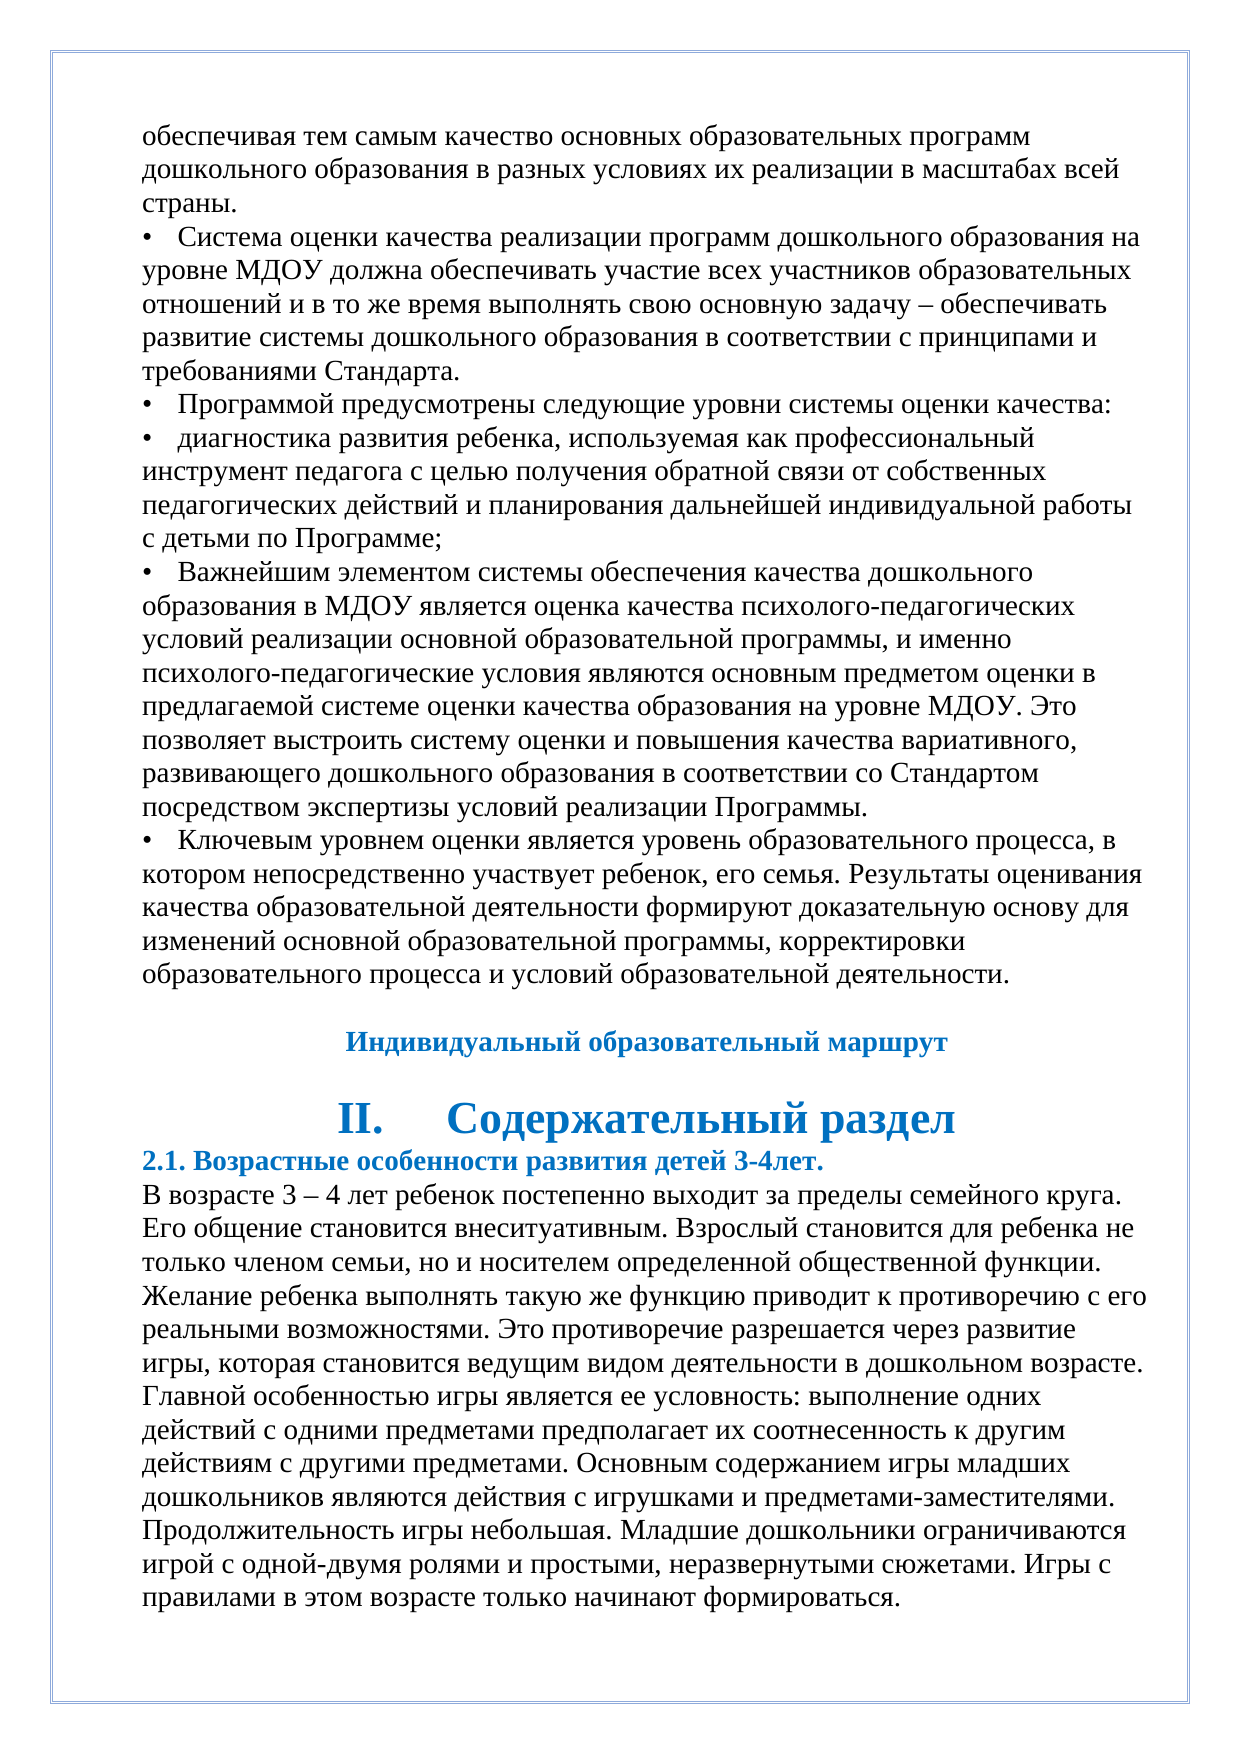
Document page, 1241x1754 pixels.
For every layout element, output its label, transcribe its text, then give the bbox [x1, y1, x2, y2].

text • Система оценки качества реализации программ дошкольного образования на уровне МДОУ должна обеспечивать участие всех участников образовательных отношений и в то же время выполнять свою основную задачу – обеспечивать развитие системы дошкольного образования в соответствии с принципами и требованиями Стандарта. [142, 219, 1152, 386]
text • диагностика развития ребенка, используемая как профессиональный инструмент педагога с целью получения обратной связи от собственных педагогических действий и планирования дальнейшей индивидуальной работы с детьми по Программе; [142, 420, 1152, 554]
text • Важнейшим элементом системы обеспечения качества дошкольного образования в МДОУ является оценка качества психолого-педагогических условий реализации основной образовательной программы, и именно психолого-педагогические условия являются основным предметом оценки в предлагаемой системе оценки качества образования на уровне МДОУ. Это позволяет выстроить систему оценки и повышения качества вариативного, развивающего дошкольного образования в соответствии со Стандартом посредством экспертизы условий реализации Программы. [142, 554, 1152, 822]
text • Ключевым уровнем оценки является уровень образовательного процесса, в котором непосредственно участвует ребенок, его семья. Результаты оценивания качества образовательной деятельности формируют доказательную основу для изменений основной образовательной программы, корректировки образовательного процесса и условий образовательной деятельности. [142, 822, 1152, 990]
text • Программой предусмотрены следующие уровни системы оценки качества: [142, 386, 1152, 420]
text В возрасте 3 – 4 лет ребенок постепенно выходит за пределы семейного круга. Его общение становится внеситуативным. Взрослый становится для ребенка не только членом семьи, но и носителем определенной общественной функции. Желание ребенка выполнять такую же функцию приводит к противоречию с его реальными возможностями. Это противоречие разрешается через развитие игры, которая становится ведущим видом деятельности в дошкольном возрасте. [142, 1177, 1152, 1378]
text Индивидуальный образовательный маршрут [142, 1024, 1152, 1057]
text Главной особенностью игры является ее условность: выполнение одних действий с одними предметами предполагает их соотнесенность к другим действиям с другими предметами. Основным содержанием игры младших дошкольников являются действия с игрушками и предметами-заместителями. Продолжительность игры небольшая. Младшие дошкольники ограничиваются игрой с одной-двумя ролями и простыми, неразвернутыми сюжетами. Игры с правилами в этом возрасте только начинают формироваться. [142, 1378, 1152, 1613]
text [142, 118, 1152, 219]
text 2.1. Возрастные особенности развития детей 3-4лет. [142, 1143, 1152, 1177]
text II. Содержательный раздел [142, 1091, 1152, 1143]
